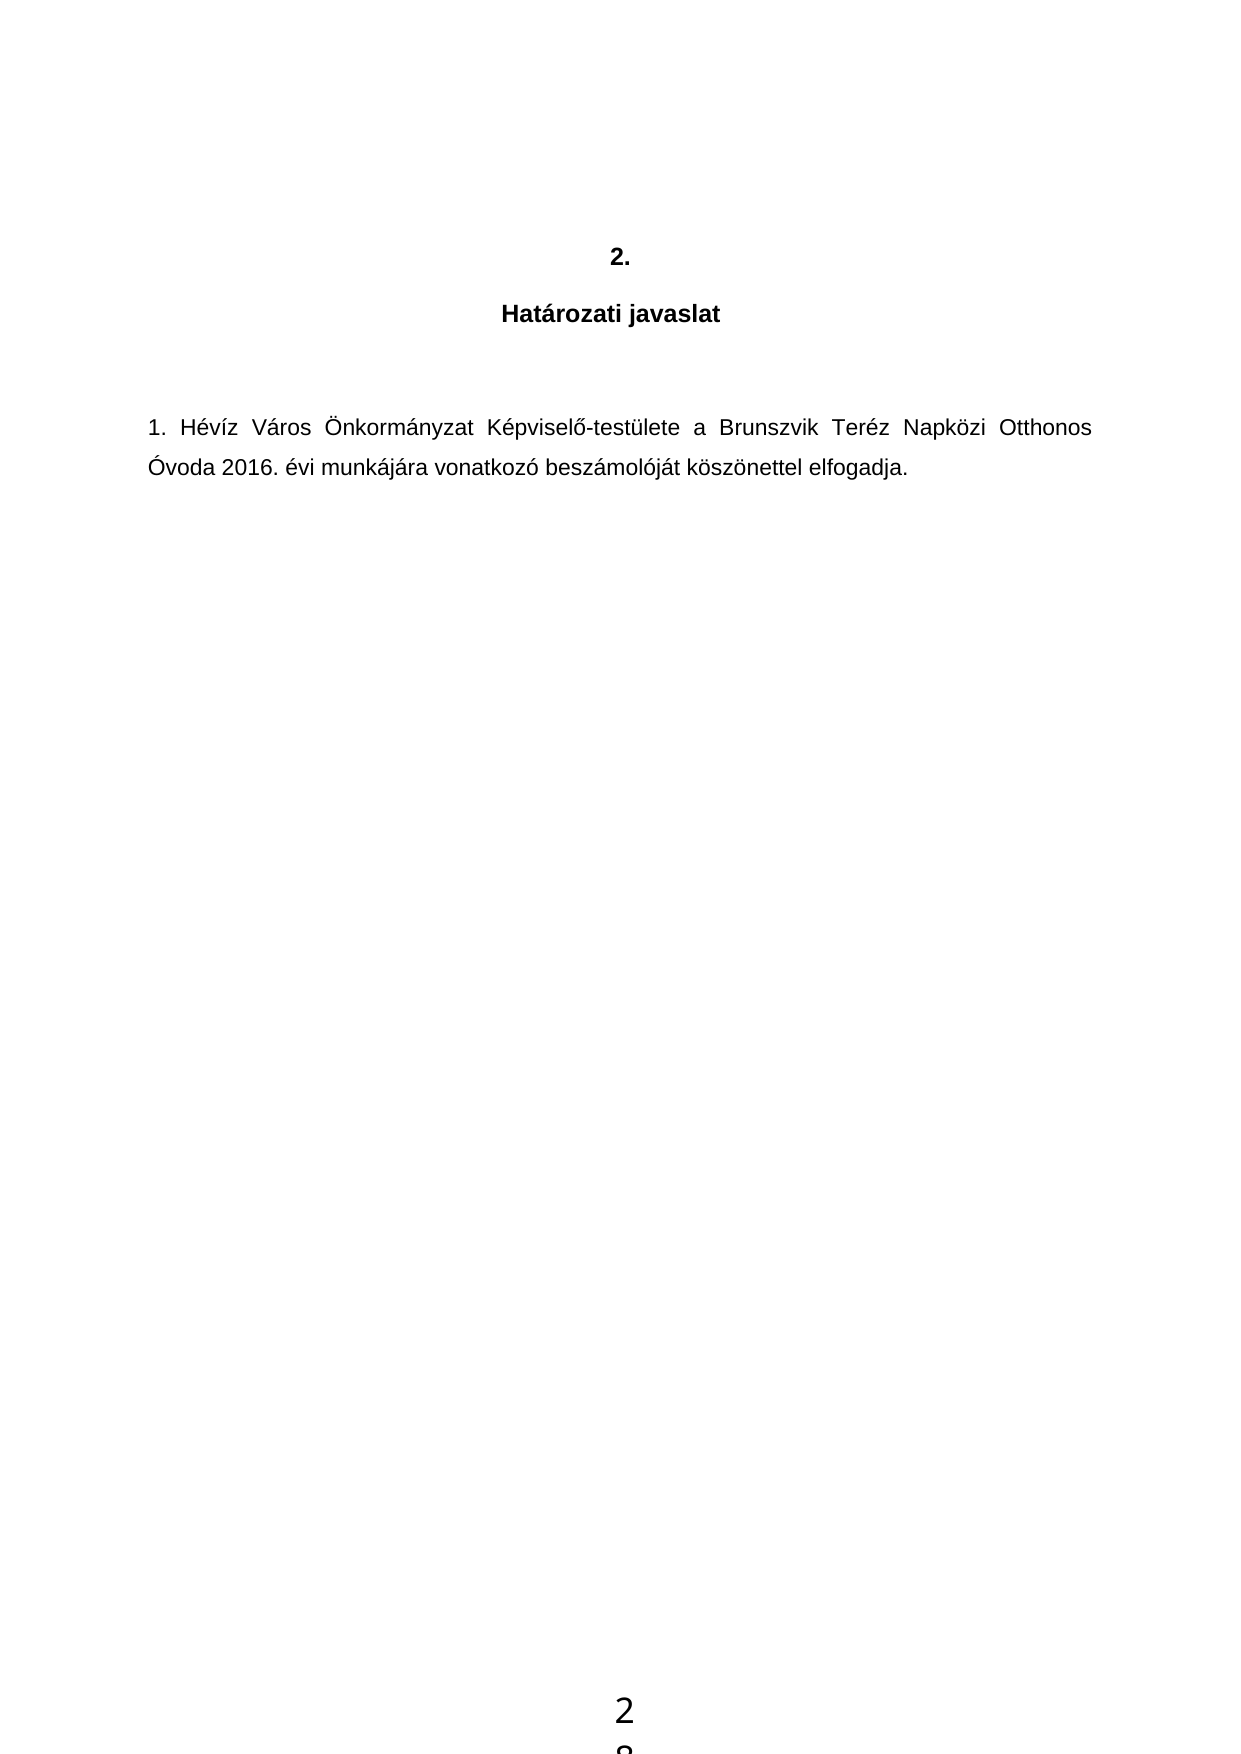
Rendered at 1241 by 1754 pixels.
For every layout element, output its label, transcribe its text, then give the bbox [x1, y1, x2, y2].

text 1. Hévíz Város Önkormányzat Képviselő-testülete a Brunszvik Teréz Napközi Otthonos Óvoda 2016. évi munkájára vonatkozó beszámolóját köszönettel elfogadja. [148, 414, 1093, 480]
list Határozati javaslat [223, 299, 1093, 328]
text 2. [148, 241, 1093, 270]
